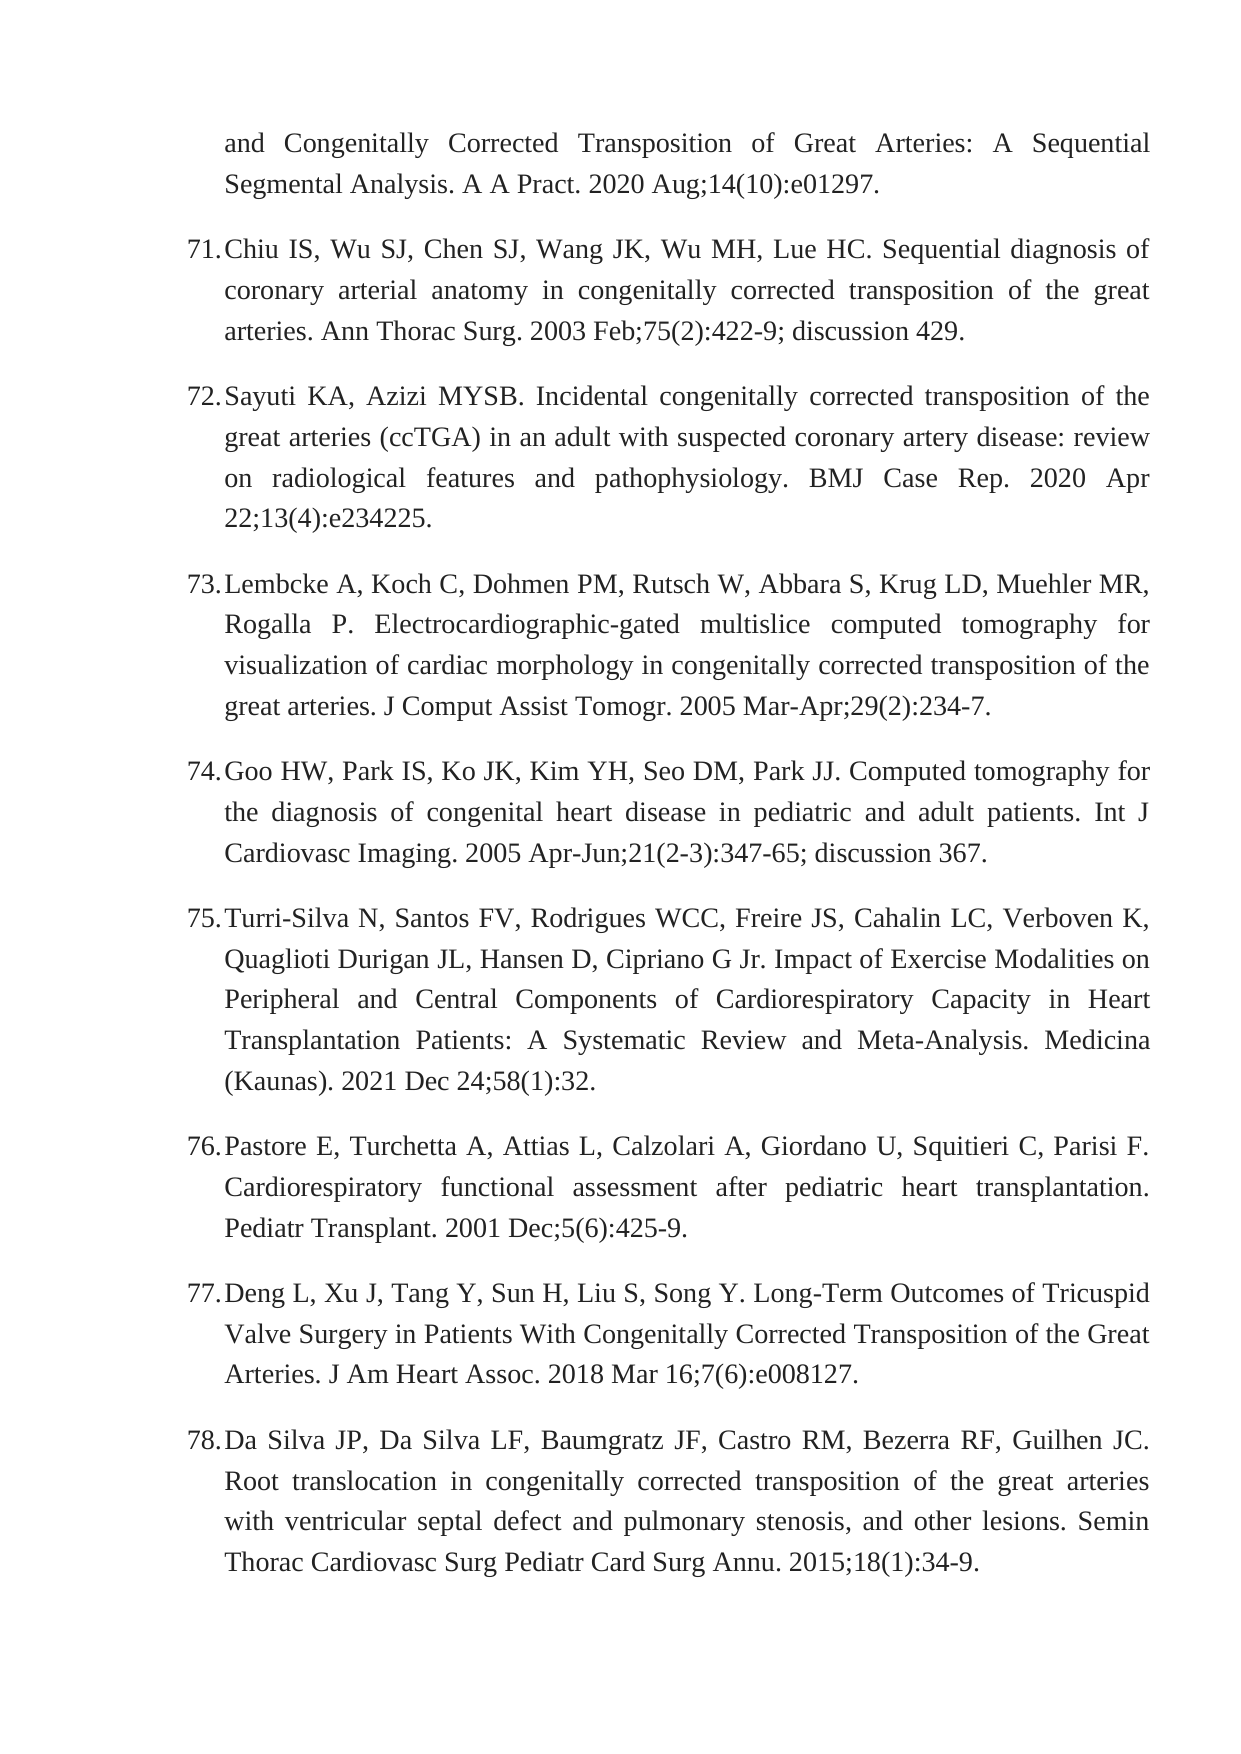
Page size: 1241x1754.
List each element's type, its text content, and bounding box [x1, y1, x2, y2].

list Goo HW, Park IS, Ko JK, Kim YH, Seo DM, Park JJ. Computed tomography for the diagnosis of congenital heart disease in pediatric and adult patients. Int J Cardiovasc Imaging. 2005 Apr-Jun;21(2-3):347-65; discussion 367. [187, 746, 1152, 868]
list Turri-Silva N, Santos FV, Rodrigues WCC, Freire JS, Cahalin LC, Verboven K, Quaglioti Durigan JL, Hansen D, Cipriano G Jr. Impact of Exercise Modalities on Peripheral and Central Components of Cardiorespiratory Capacity in Heart Transplantation Patients: A Systematic Review and Meta-Analysis. Medicina (Kaunas). 2021 Dec 24;58(1):32. [187, 893, 1152, 1096]
list Da Silva JP, Da Silva LF, Baumgratz JF, Castro RM, Bezerra RF, Guilhen JC. Root translocation in congenitally corrected transposition of the great arteries with ventricular septal defect and pulmonary stenosis, and other lesions. Semin Thorac Cardiovasc Surg Pediatr Card Surg Annu. 2015;18(1):34-9. [187, 1415, 1152, 1577]
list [187, 118, 1152, 199]
list Deng L, Xu J, Tang Y, Sun H, Liu S, Song Y. Long-Term Outcomes of Tricuspid Valve Surgery in Patients With Congenitally Corrected Transposition of the Great Arteries. J Am Heart Assoc. 2018 Mar 16;7(6):e008127. [187, 1268, 1152, 1390]
list Sayuti KA, Azizi MYSB. Incidental congenitally corrected transposition of the great arteries (ccTGA) in an adult with suspected coronary artery disease: review on radiological features and pathophysiology. BMJ Case Rep. 2020 Apr 22;13(4):e234225. [187, 371, 1152, 534]
list Chiu IS, Wu SJ, Chen SJ, Wang JK, Wu MH, Lue HC. Sequential diagnosis of coronary arterial anatomy in congenitally corrected transposition of the great arteries. Ann Thorac Surg. 2003 Feb;75(2):422-9; discussion 429. [187, 224, 1152, 346]
list Pastore E, Turchetta A, Attias L, Calzolari A, Giordano U, Squitieri C, Parisi F. Cardiorespiratory functional assessment after pediatric heart transplantation. Pediatr Transplant. 2001 Dec;5(6):425-9. [187, 1121, 1152, 1243]
list Lembcke A, Koch C, Dohmen PM, Rutsch W, Abbara S, Krug LD, Muehler MR, Rogalla P. Electrocardiographic-gated multislice computed tomography for visualization of cardiac morphology in congenitally corrected transposition of the great arteries. J Comput Assist Tomogr. 2005 Mar-Apr;29(2):234-7. [187, 559, 1152, 721]
